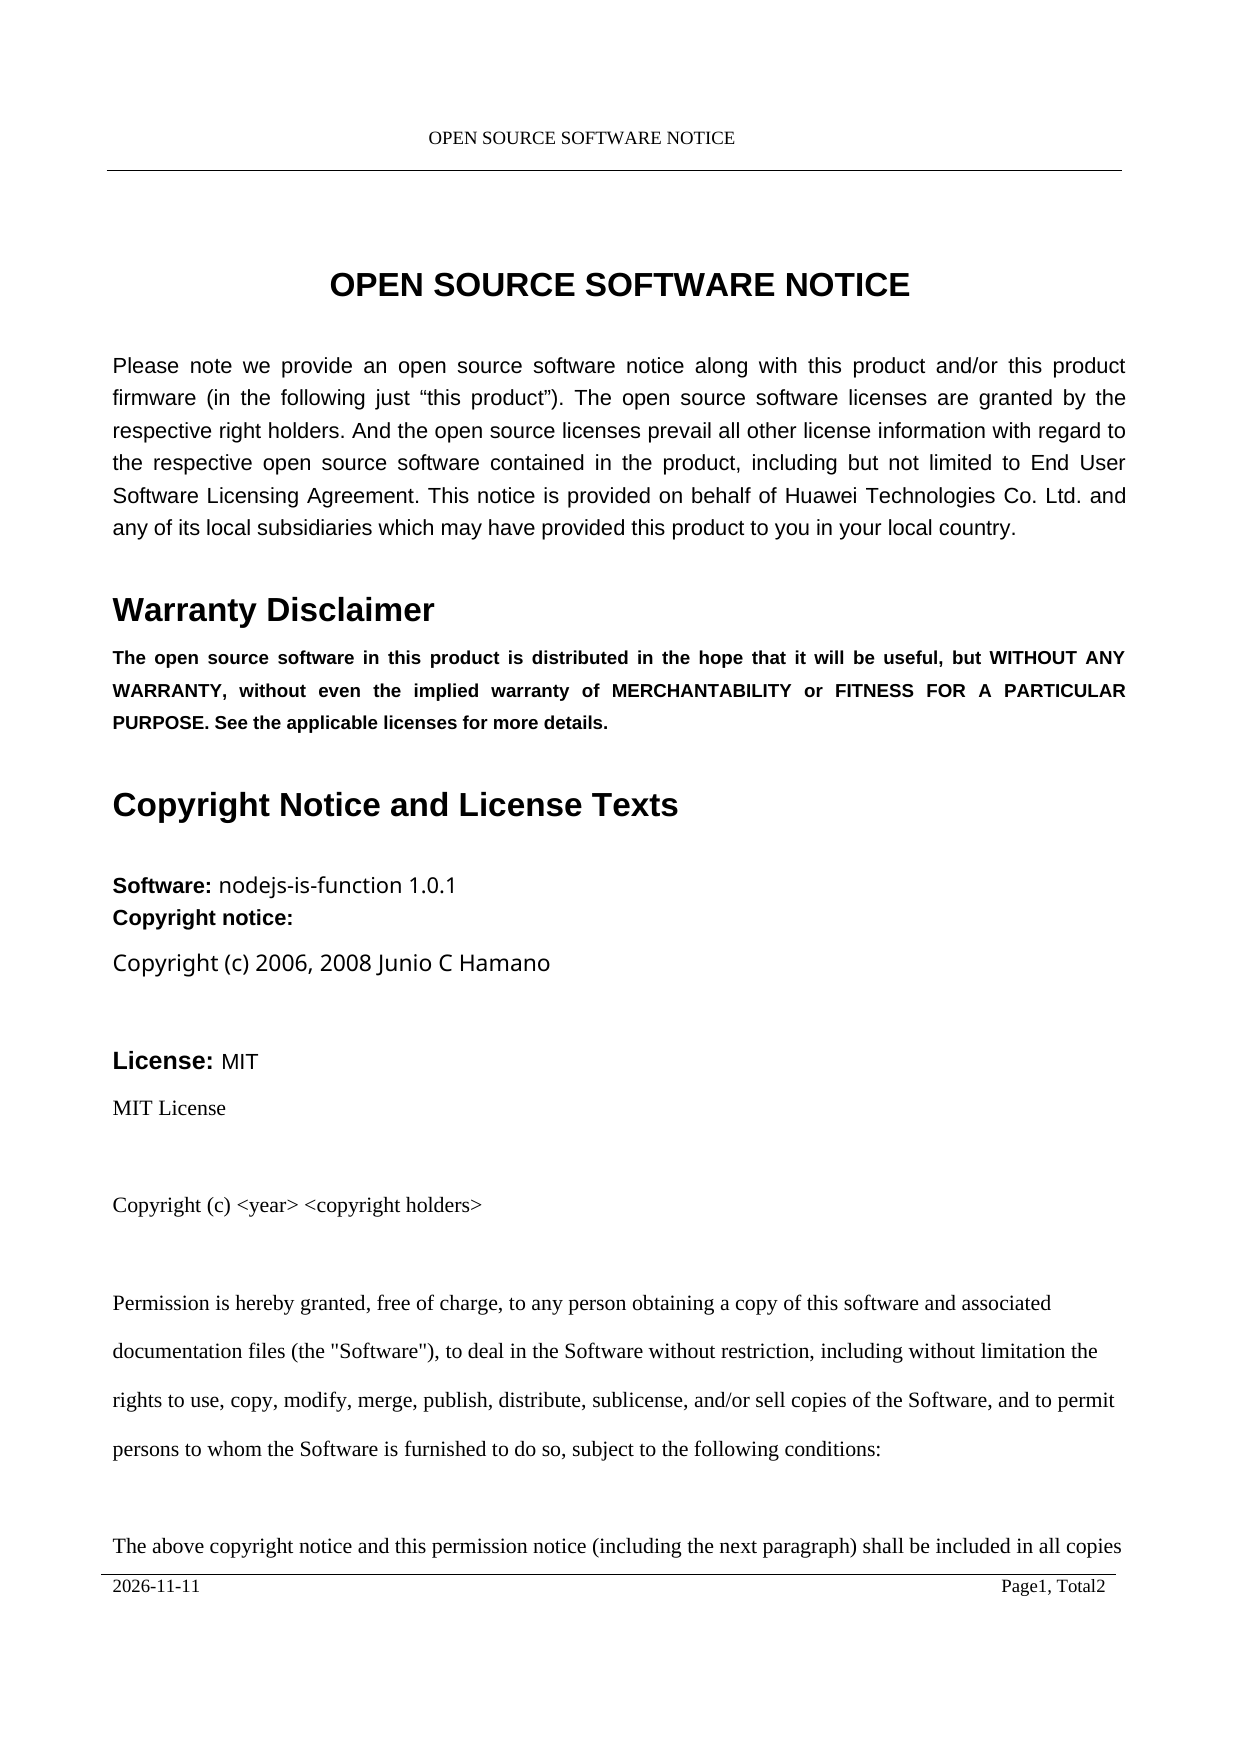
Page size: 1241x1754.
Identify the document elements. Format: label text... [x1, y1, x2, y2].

text The open source software in this product is distributed in the hope that it will be useful, but WITHOUT ANY WARRANTY, without even the implied warranty of MERCHANTABILITY or FITNESS FOR A PARTICULAR PURPOSE. See the applicable licenses for more details. [112, 641, 1128, 739]
text Please note we provide an open source software notice along with this product and/or this product firmware (in the following just “this product”). The open source software licenses are granted by the respective right holders. And the open source licenses prevail all other license information with regard to the respective open source software contained in the product, including but not limited to End User Software Licensing Agreement. This notice is provided on behalf of Huawei Technologies Co. Ltd. and any of its local subsidiaries which may have provided this product to you in your local country. [112, 349, 1128, 544]
text Software: nodejs-is-function 1.0.1 [112, 869, 1128, 901]
text Copyright notice: [112, 901, 1128, 934]
text License: MIT [112, 1044, 1128, 1077]
text Copyright Notice and License Texts [112, 771, 1128, 836]
text OPEN SOURCE SOFTWARE NOTICE [112, 251, 1128, 316]
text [112, 1091, 1128, 1562]
text Warranty Disclaimer [112, 576, 1128, 641]
text Copyright (c) 2006, 2008 Junio C Hamano [112, 947, 1128, 1028]
